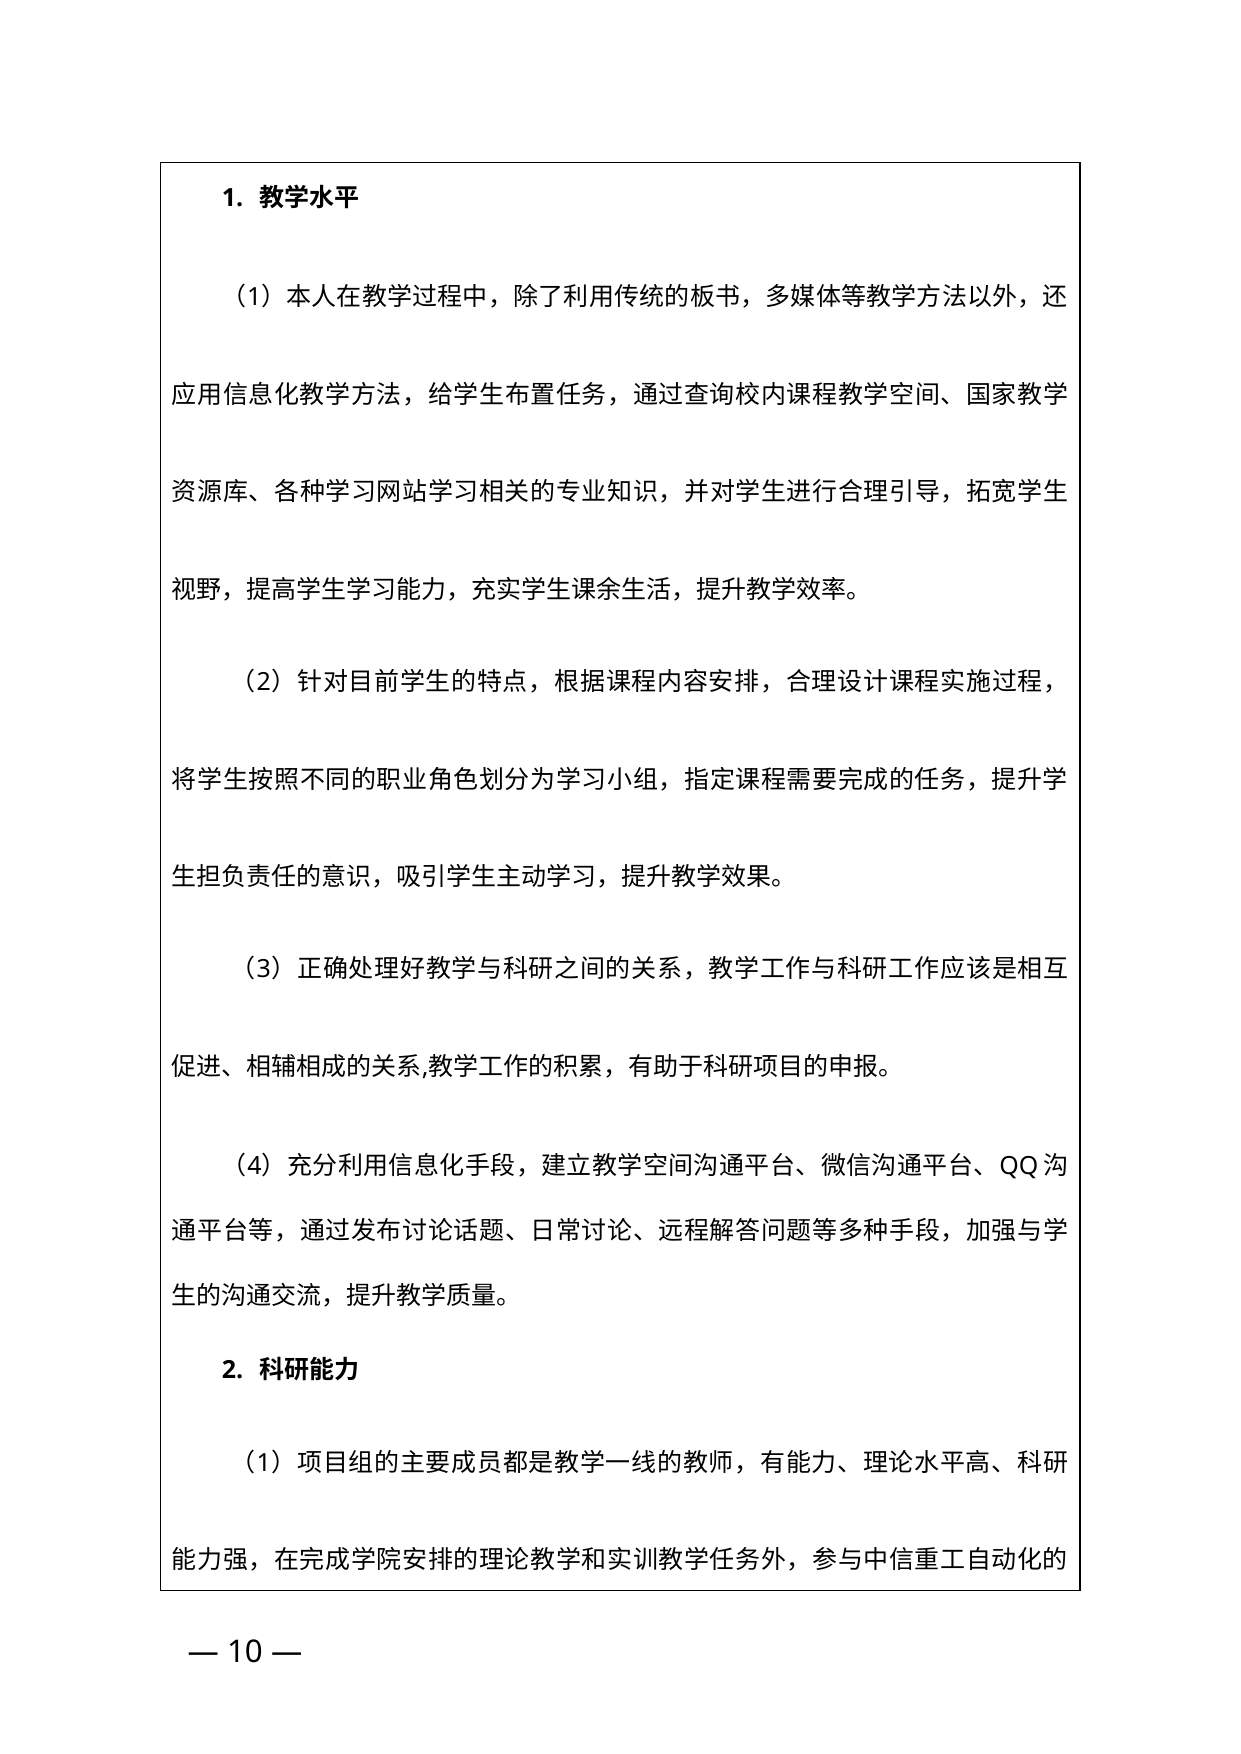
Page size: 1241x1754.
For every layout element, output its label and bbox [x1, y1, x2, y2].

table_header [161, 163, 1079, 1590]
